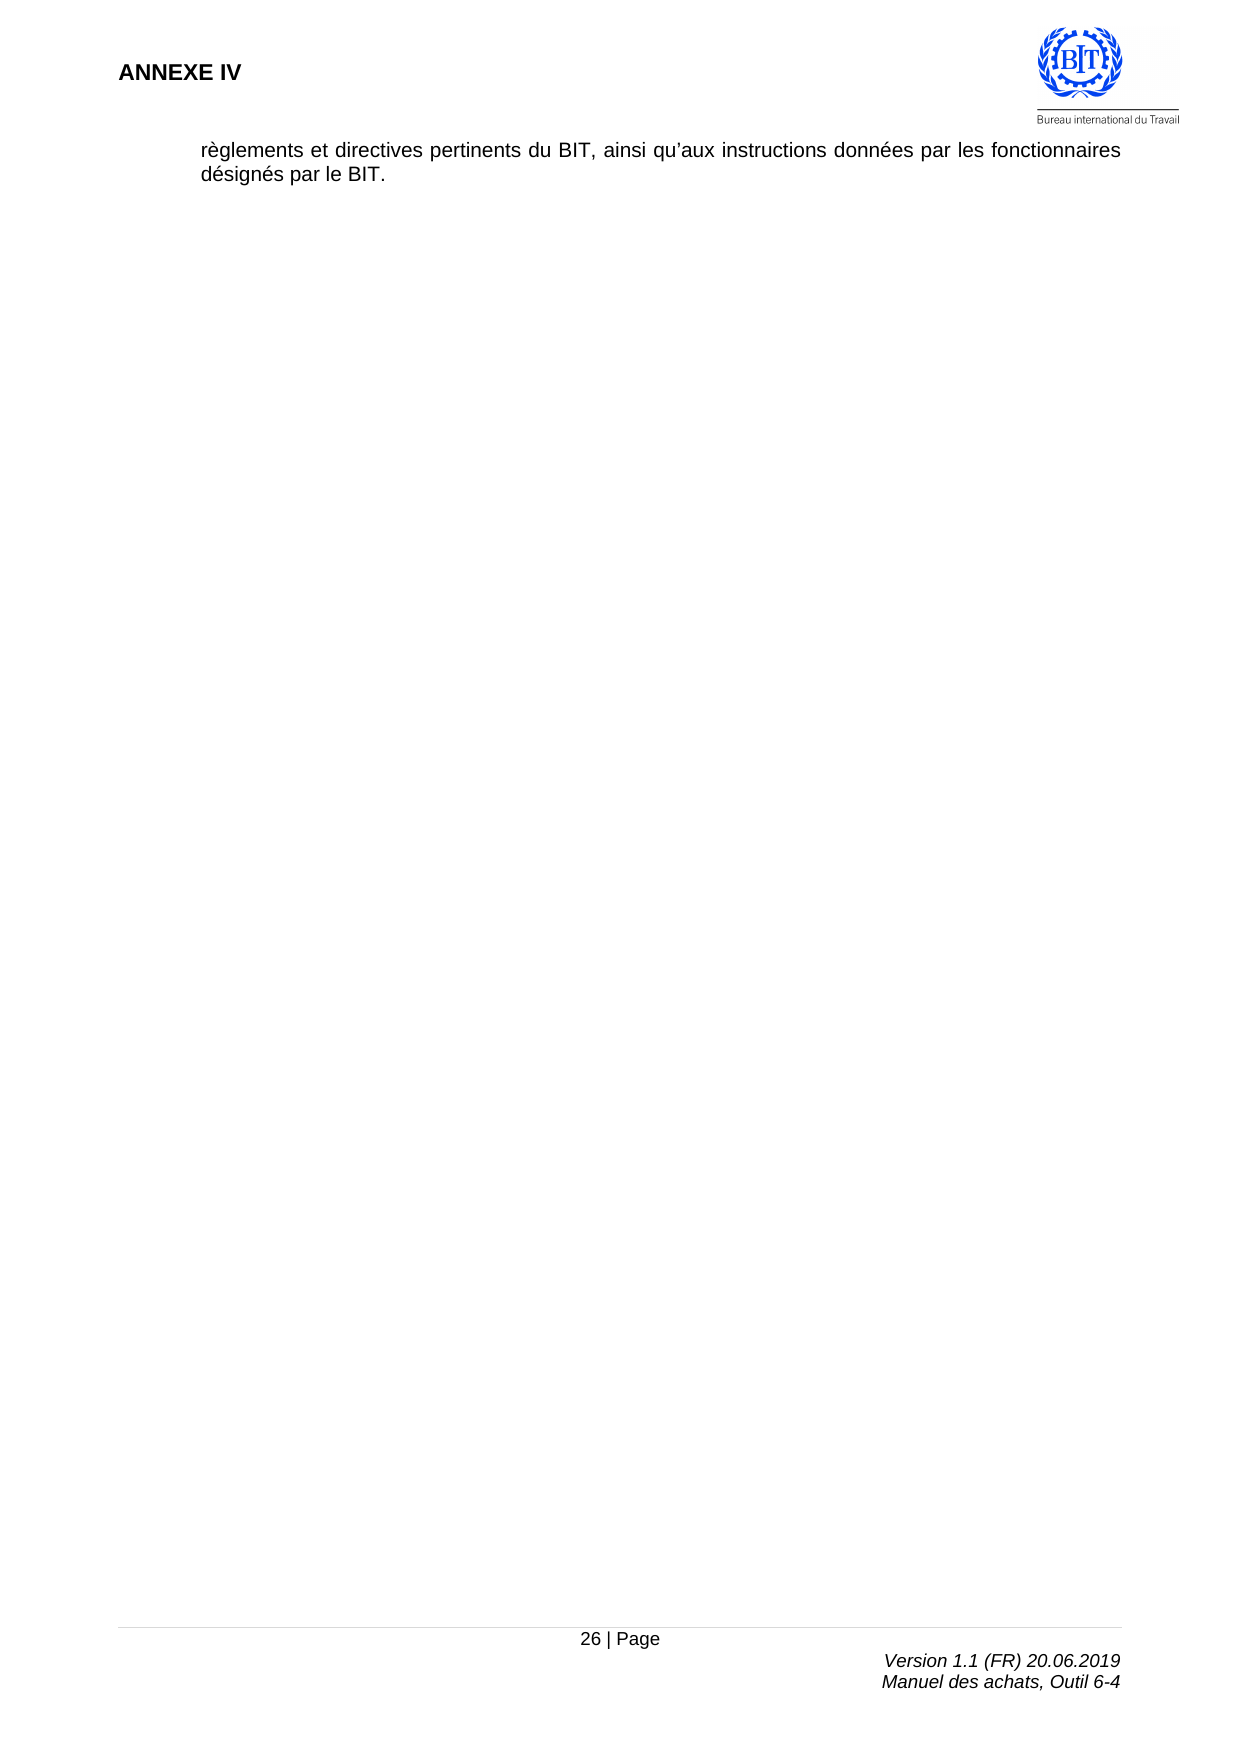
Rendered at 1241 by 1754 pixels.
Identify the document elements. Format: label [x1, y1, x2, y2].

list [156, 138, 1122, 186]
picture [1036, 26, 1180, 125]
